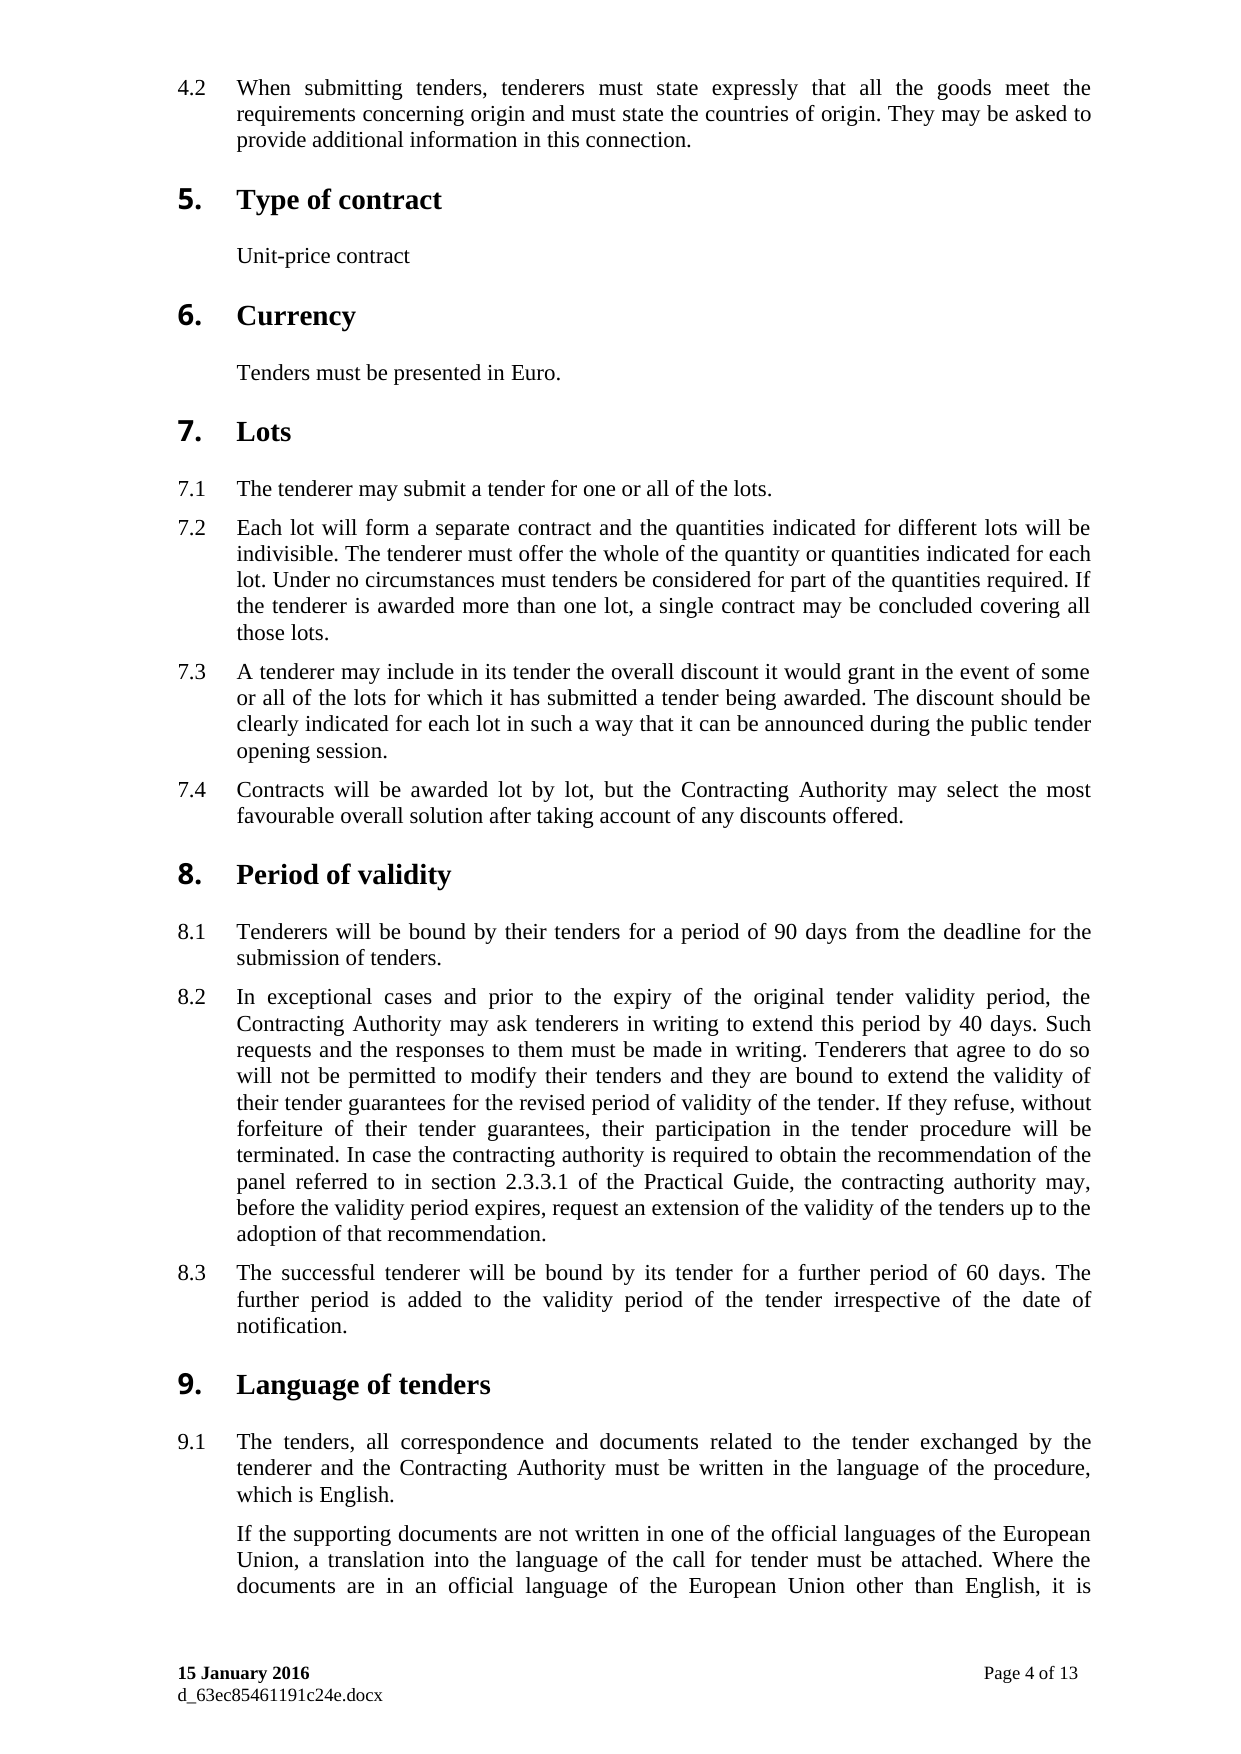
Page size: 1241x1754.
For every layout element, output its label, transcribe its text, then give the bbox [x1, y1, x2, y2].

subtitle 4.2 When submitting tenders, tenderers must state expressly that all the goods meet the requirements concerning origin and must state the countries of origin. They may be asked to provide additional information in this connection. [177, 74, 1092, 153]
subtitle 7.1 The tenderer may submit a tender for one or all of the lots. [177, 475, 1092, 501]
subtitle 7.4 Contracts will be awarded lot by lot, but the Contracting Authority may select the most favourable overall solution after taking account of any discounts offered. [177, 776, 1092, 828]
subtitle 8.1 Tenderers will be bound by their tenders for a period of 90 days from the deadline for the submission of tenders. [177, 918, 1092, 971]
subtitle Currency [177, 294, 1092, 334]
subtitle Language of tenders [177, 1363, 1092, 1403]
subtitle Lots [177, 410, 1092, 450]
text 8.3 The successful tenderer will be bound by its tender for a further period of 60 days. The further period is added to the validity period of the tender irrespective of the date of notification. [177, 1259, 1092, 1338]
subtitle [236, 1520, 1092, 1599]
subtitle 7.3 A tenderer may include in its tender the overall discount it would grant in the event of some or all of the lots for which it has submitted a tender being awarded. The discount should be clearly indicated for each lot in such a way that it can be announced during the public tender opening session. [177, 658, 1092, 763]
subtitle Tenders must be presented in Euro. [236, 359, 1092, 385]
subtitle Unit-price contract [236, 243, 1092, 269]
subtitle 8.2 In exceptional cases and prior to the expiry of the original tender validity period, the Contracting Authority may ask tenderers in writing to extend this period by 40 days. Such requests and the responses to them must be made in writing. Tenderers that agree to do so will not be permitted to modify their tenders and they are bound to extend the validity of their tender guarantees for the revised period of validity of the tender. If they refuse, without forfeiture of their tender guarantees, their participation in the tender procedure will be terminated. In case the contracting authority is required to obtain the recommendation of the panel referred to in section 2.3.3.1 of the Practical Guide, the contracting authority may, before the validity period expires, request an extension of the validity of the tenders up to the adoption of that recommendation. [177, 983, 1092, 1247]
subtitle 9.1 The tenders, all correspondence and documents related to the tender exchanged by the tenderer and the Contracting Authority must be written in the language of the procedure, which is English. [177, 1428, 1092, 1507]
subtitle 7.2 Each lot will form a separate contract and the quantities indicated for different lots will be indivisible. The tenderer must offer the whole of the quantity or quantities indicated for each lot. Under no circumstances must tenders be considered for part of the quantities required. If the tenderer is awarded more than one lot, a single contract may be concluded covering all those lots. [177, 513, 1092, 645]
subtitle Type of contract [177, 178, 1092, 218]
subtitle Period of validity [177, 853, 1092, 893]
